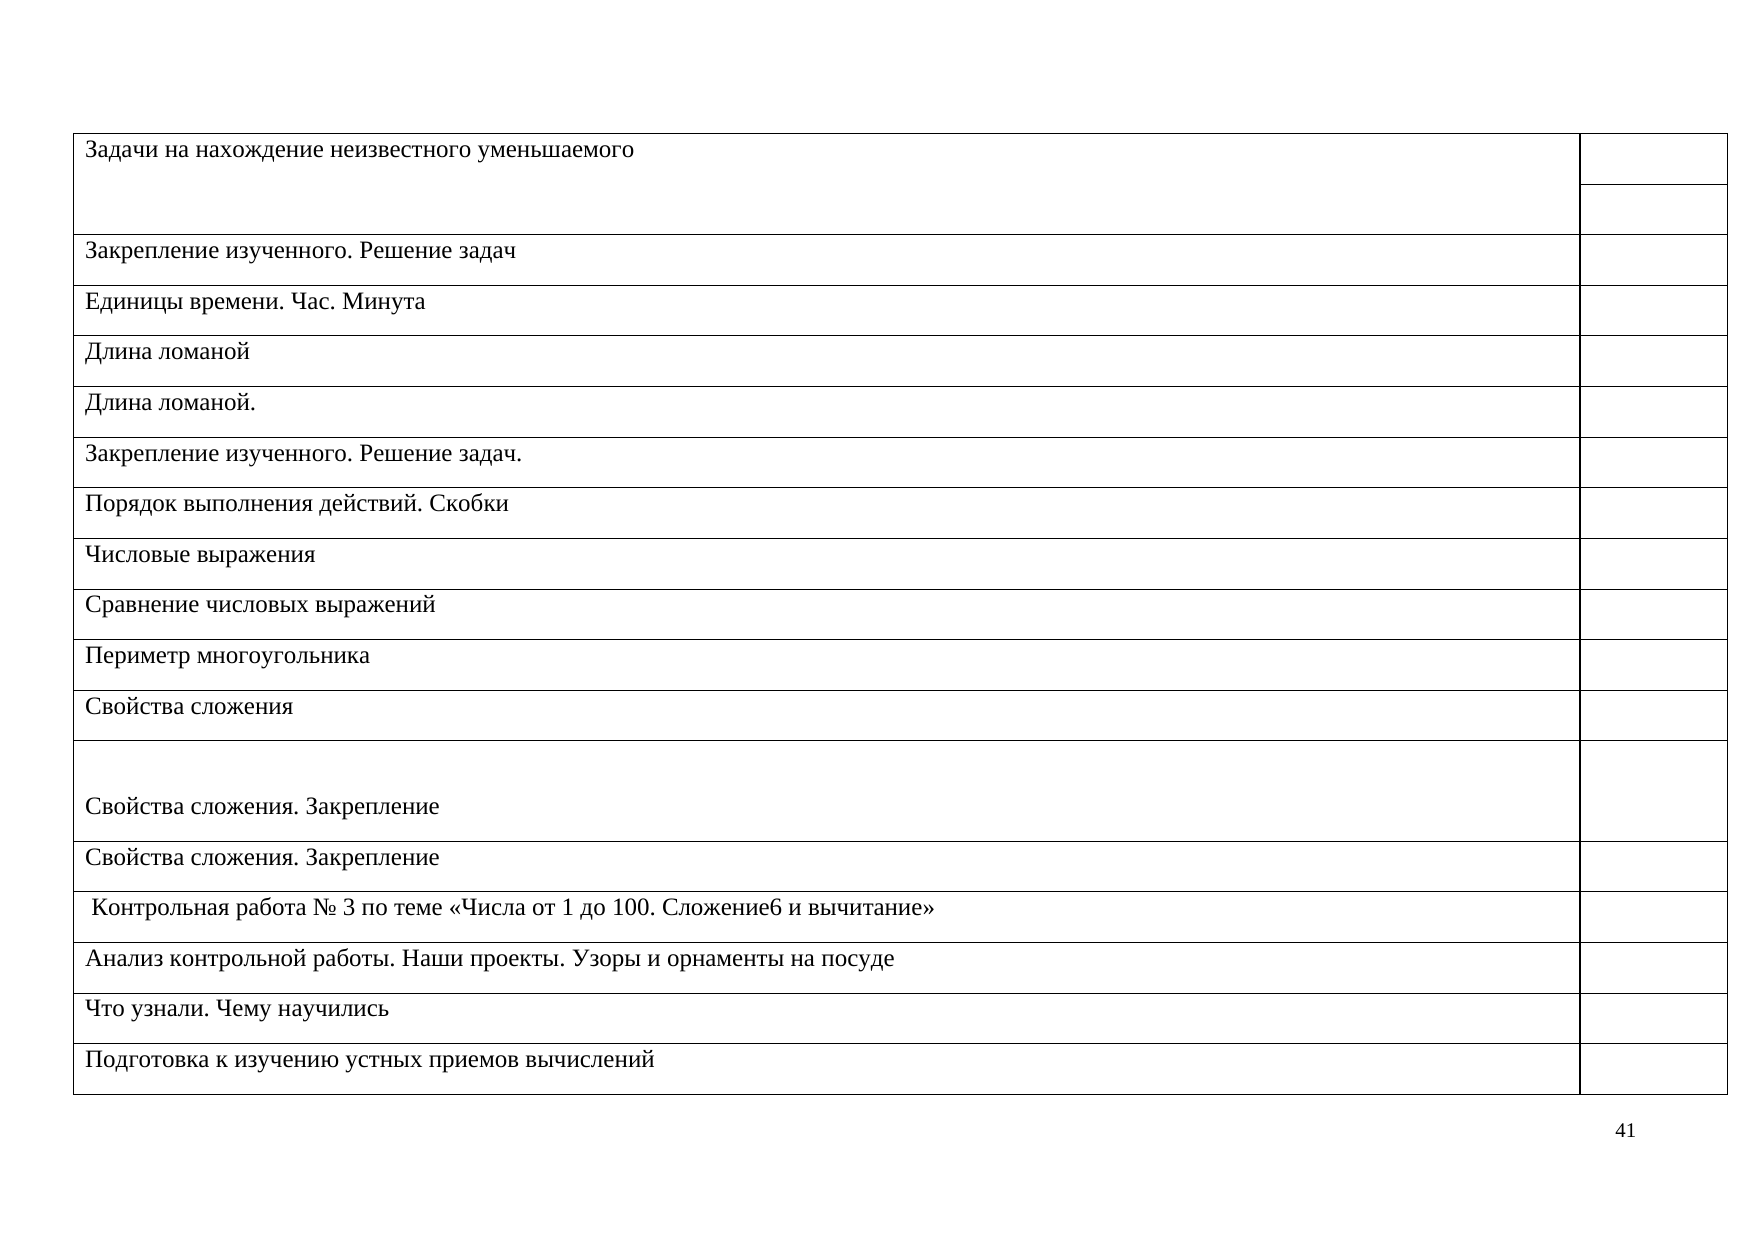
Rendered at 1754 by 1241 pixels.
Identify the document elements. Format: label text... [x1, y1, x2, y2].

table_cell [1581, 336, 1727, 386]
table_cell [1581, 741, 1727, 841]
table_cell [1581, 539, 1727, 588]
table_cell [1581, 842, 1727, 891]
table_cell Закрепление изученного. Решение задач [74, 235, 1579, 285]
table_cell [1581, 640, 1727, 690]
table_cell Периметр многоугольника [74, 640, 1579, 690]
table_cell [1581, 943, 1727, 992]
table_cell [1581, 488, 1727, 538]
table_cell Сравнение числовых выражений [74, 590, 1579, 639]
table_cell Закрепление изученного. Решение задач. [74, 438, 1579, 487]
table_cell Задачи на нахождение неизвестного уменьшаемого [74, 134, 1579, 234]
table_cell Свойства сложения [74, 691, 1579, 740]
table_cell [1581, 892, 1727, 942]
table_cell [1581, 994, 1727, 1043]
table_cell [1581, 286, 1727, 335]
table_cell Анализ контрольной работы. Наши проекты. Узоры и орнаменты на посуде [74, 943, 1579, 992]
table_cell Что узнали. Чему научились [74, 994, 1579, 1043]
table_cell [1581, 235, 1727, 285]
table_cell [1581, 691, 1727, 740]
table_cell Порядок выполнения действий. Скобки [74, 488, 1579, 538]
table_cell Контрольная работа № 3 по теме «Числа от 1 до 100. Сложение6 и вычитание» [74, 892, 1579, 942]
table_cell Свойства сложения. Закрепление [74, 842, 1579, 891]
table_cell [1581, 185, 1727, 234]
table_cell [1581, 387, 1727, 437]
table_cell Длина ломаной. [74, 387, 1579, 437]
table_cell Свойства сложения. Закрепление [74, 741, 1579, 841]
table_cell Подготовка к изучению устных приемов вычислений [74, 1044, 1579, 1094]
table_cell [1581, 134, 1727, 183]
table_cell Длина ломаной [74, 336, 1579, 386]
table_cell [1581, 438, 1727, 487]
table_cell Единицы времени. Час. Минута [74, 286, 1579, 335]
table_cell [1581, 590, 1727, 639]
table_cell [1581, 1044, 1727, 1094]
table_cell Числовые выражения [74, 539, 1579, 588]
